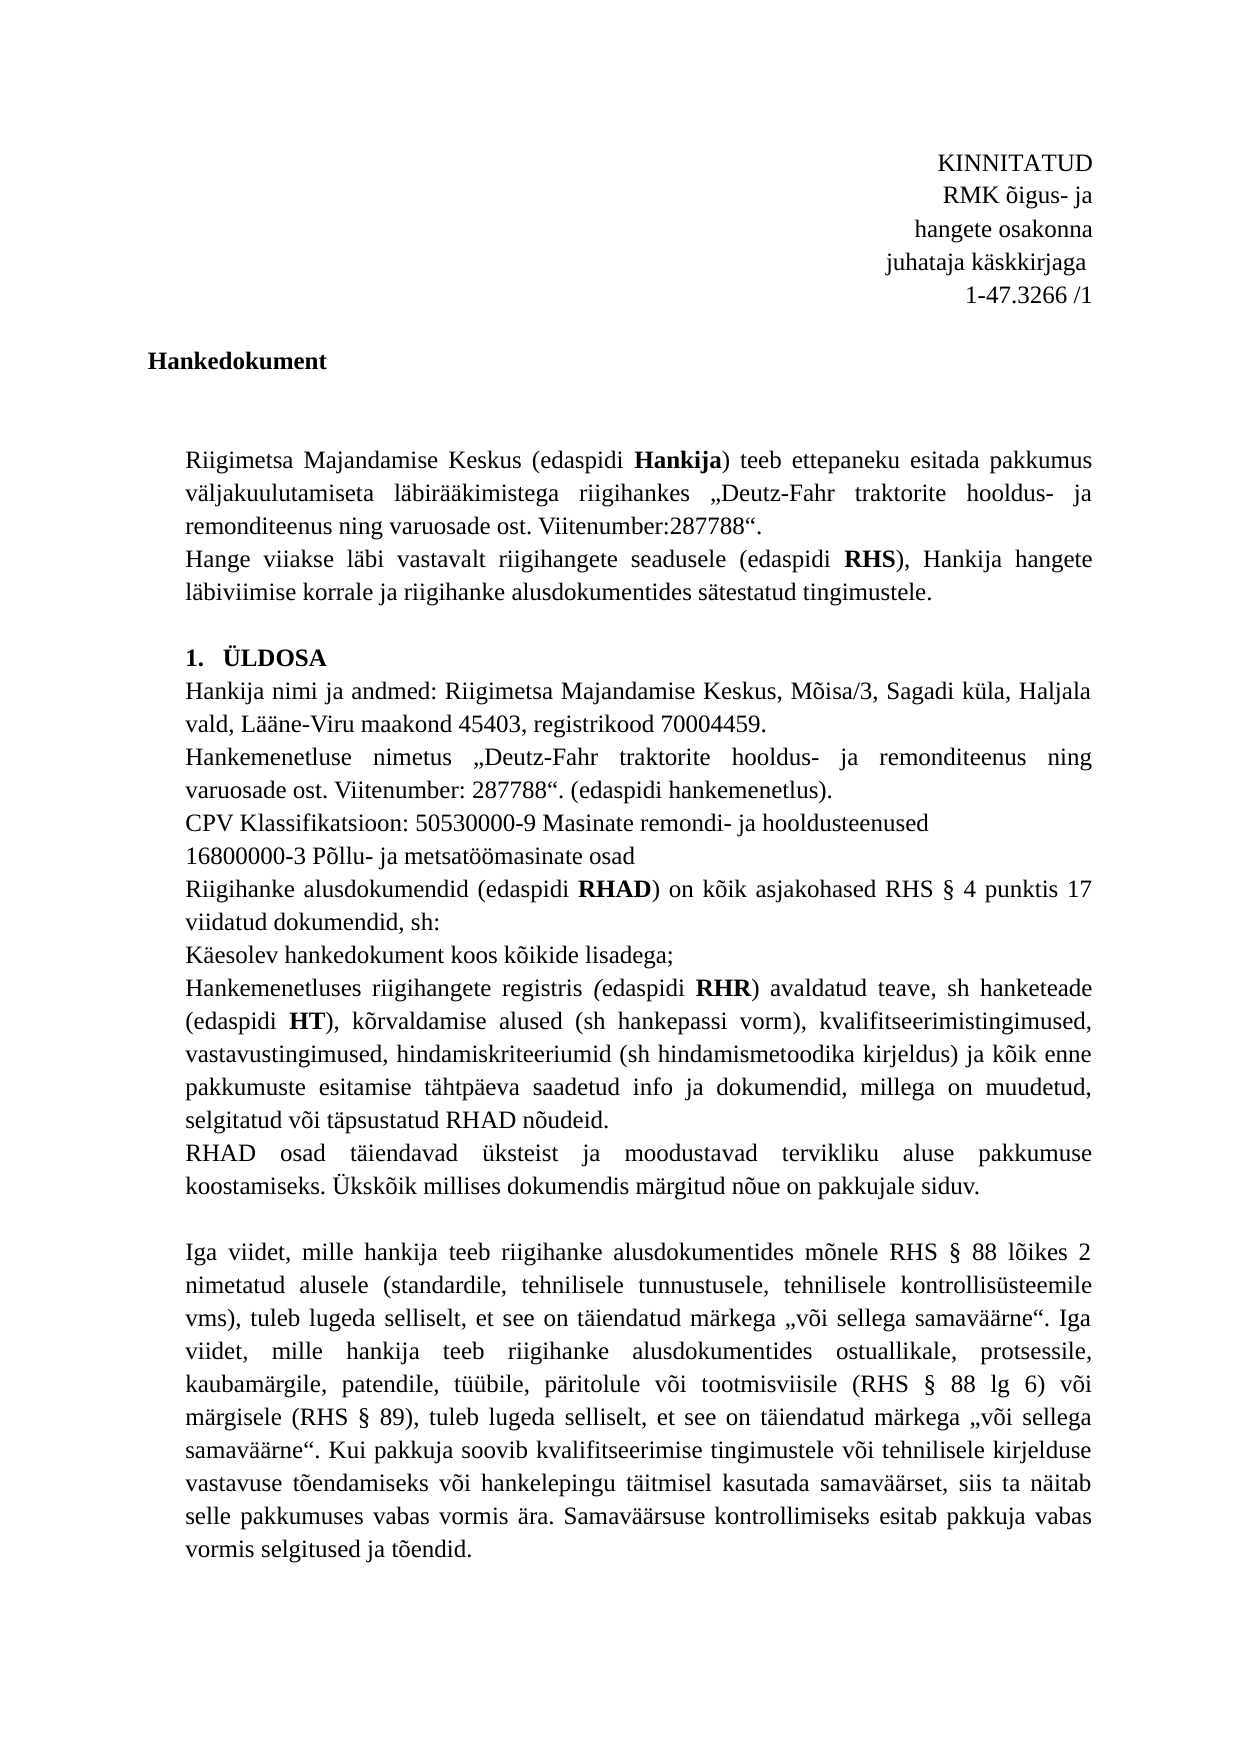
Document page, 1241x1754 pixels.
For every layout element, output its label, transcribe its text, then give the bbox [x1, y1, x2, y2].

text Hankemenetluses riigihangete registris (edaspidi RHR) avaldatud teave, sh hanketeade (edaspidi HT), kõrvaldamise alused (sh hankepassi vorm), kvalifitseerimistingimused, vastavustingimused, hindamiskriteeriumid (sh hindamismetoodika kirjeldus) ja kõik enne pakkumuste esitamise tähtpäeva saadetud info ja dokumendid, millega on muudetud, selgitatud või täpsustatud RHAD nõudeid. [185, 973, 1093, 1134]
text Hange viiakse läbi vastavalt riigihangete seadusele (edaspidi RHS), Hankija hangete läbiviimise korrale ja riigihanke alusdokumentides sätestatud tingimustele. [185, 544, 1093, 606]
text RMK õigus- ja hangete osakonna [148, 181, 1093, 242]
text Riigimetsa Majandamise Keskus (edaspidi Hankija) teeb ettepaneku esitada pakkumus väljakuulutamiseta läbirääkimistega riigihankes „Deutz-Fahr traktorite hooldus- ja remonditeenus ning varuosade ost. Viitenumber:287788“. [185, 445, 1093, 539]
text KINNITATUD [148, 148, 1093, 176]
list ÜLDOSA [185, 643, 1093, 672]
text RHAD osad täiendavad üksteist ja moodustavad tervikliku aluse pakkumuse koostamiseks. Ükskõik millises dokumendis märgitud nõue on pakkujale siduv. [185, 1138, 1093, 1200]
text Käesolev hankedokument koos kõikide lisadega; [185, 940, 1093, 969]
text Iga viidet, mille hankija teeb riigihanke alusdokumentides mõnele RHS § 88 lõikes 2 nimetatud alusele (standardile, tehnilisele tunnustusele, tehnilisele kontrollisüsteemile vms), tuleb lugeda selliselt, et see on täiendatud märkega „või sellega samaväärne“. Iga viidet, mille hankija teeb riigihanke alusdokumentides ostuallikale, protsessile, kaubamärgile, patendile, tüübile, päritolule või tootmisviisile (RHS § 88 lg 6) või märgisele (RHS § 89), tuleb lugeda selliselt, et see on täiendatud märkega „või sellega samaväärne“. Kui pakkuja soovib kvalifitseerimise tingimustele või tehnilisele kirjelduse vastavuse tõendamiseks või hankelepingu täitmisel kasutada samaväärset, siis ta näitab selle pakkumuses vabas vormis ära. Samaväärsuse kontrollimiseks esitab pakkuja vabas vormis selgitused ja tõendid. [185, 1237, 1093, 1563]
text Hankemenetluse nimetus „Deutz-Fahr traktorite hooldus- ja remonditeenus ning varuosade ost. Viitenumber: 287788“. (edaspidi hankemenetlus). [185, 742, 1093, 804]
text CPV Klassifikatsioon: 50530000-9 Masinate remondi- ja hooldusteenused [185, 808, 1093, 837]
text Hankija nimi ja andmed: Riigimetsa Majandamise Keskus, Mõisa/3, Sagadi küla, Haljala vald, Lääne-Viru maakond 45403, registrikood 70004459. [185, 676, 1093, 738]
text juhataja käskkirjaga 1-47.3266 /1 [148, 247, 1093, 308]
text Hankedokument [148, 346, 1093, 374]
text 16800000-3 Põllu- ja metsatöömasinate osad [185, 841, 1093, 870]
text Riigihanke alusdokumendid (edaspidi RHAD) on kõik asjakohased RHS § 4 punktis 17 viidatud dokumendid, sh: [185, 874, 1093, 936]
